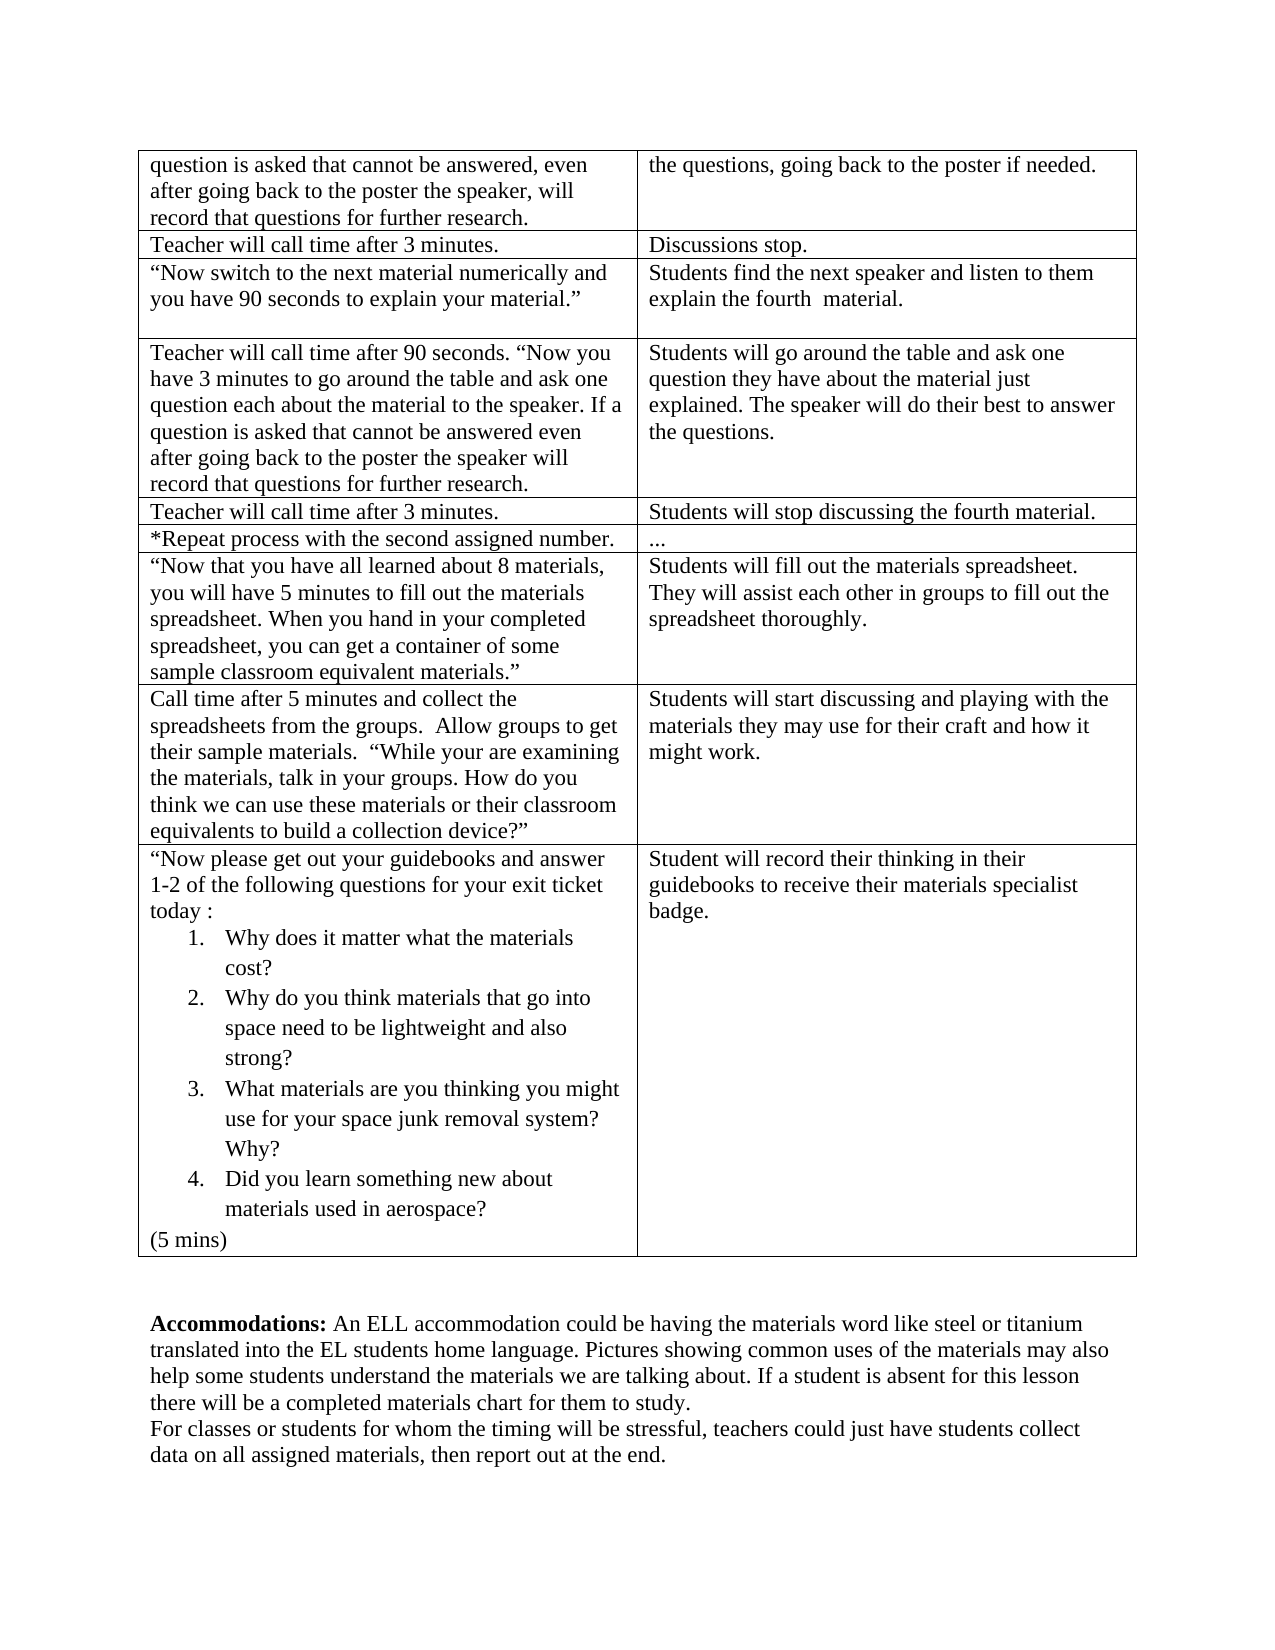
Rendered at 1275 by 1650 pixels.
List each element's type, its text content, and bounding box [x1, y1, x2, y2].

table_cell ... [638, 525, 1136, 552]
table_cell “Now that you have all learned about 8 materials, you will have 5 minutes to fill out the materials spreadsheet. When you hand in your completed spreadsheet, you can get a container of some sample classroom equivalent materials.” [139, 553, 637, 684]
table_cell Student will record their thinking in their guidebooks to receive their materials specialist badge. [638, 845, 1136, 1256]
table_cell “Now please get out your guidebooks and answer 1-2 of the following questions for your exit ticket today : Why does it matter what the materials cost? Why do you think materials that go into space need to be lightweight and also strong? What materials are you thinking you might use for your space junk removal system? Why? Did you learn something new about materials used in aerospace? (5 mins) [139, 845, 637, 1256]
table_cell “Now switch to the next material numerically and you have 90 seconds to explain your material.” [139, 259, 637, 338]
table_cell Discussions stop. [638, 231, 1136, 257]
table_cell Students will fill out the materials spreadsheet. They will assist each other in groups to fill out the spreadsheet thoroughly. [638, 553, 1136, 684]
text For classes or students for whom the timing will be stressful, teachers could just have students collect data on all assigned materials, then report out at the end. [150, 1415, 1125, 1468]
table_cell Students will start discussing and playing with the materials they may use for their craft and how it might work. [638, 685, 1136, 843]
table_cell Teacher will call time after 3 minutes. [139, 498, 637, 524]
table_cell Students find the next speaker and listen to them explain the fourth material. [638, 259, 1136, 338]
table_cell Teacher will call time after 3 minutes. [139, 231, 637, 257]
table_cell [638, 151, 1136, 230]
table_cell Call time after 5 minutes and collect the spreadsheets from the groups. Allow groups to get their sample materials. “While your are examining the materials, talk in your groups. How do you think we can use these materials or their classroom equivalents to build a collection device?” [139, 685, 637, 843]
text Accommodations: An ELL accommodation could be having the materials word like steel or titanium translated into the EL students home language. Pictures showing common uses of the materials may also help some students understand the materials we are talking about. If a student is absent for this lesson there will be a completed materials chart for them to study. [150, 1310, 1125, 1415]
table_cell *Repeat process with the second assigned number. [139, 525, 637, 552]
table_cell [139, 151, 637, 230]
table_cell Students will stop discussing the fourth material. [638, 498, 1136, 524]
